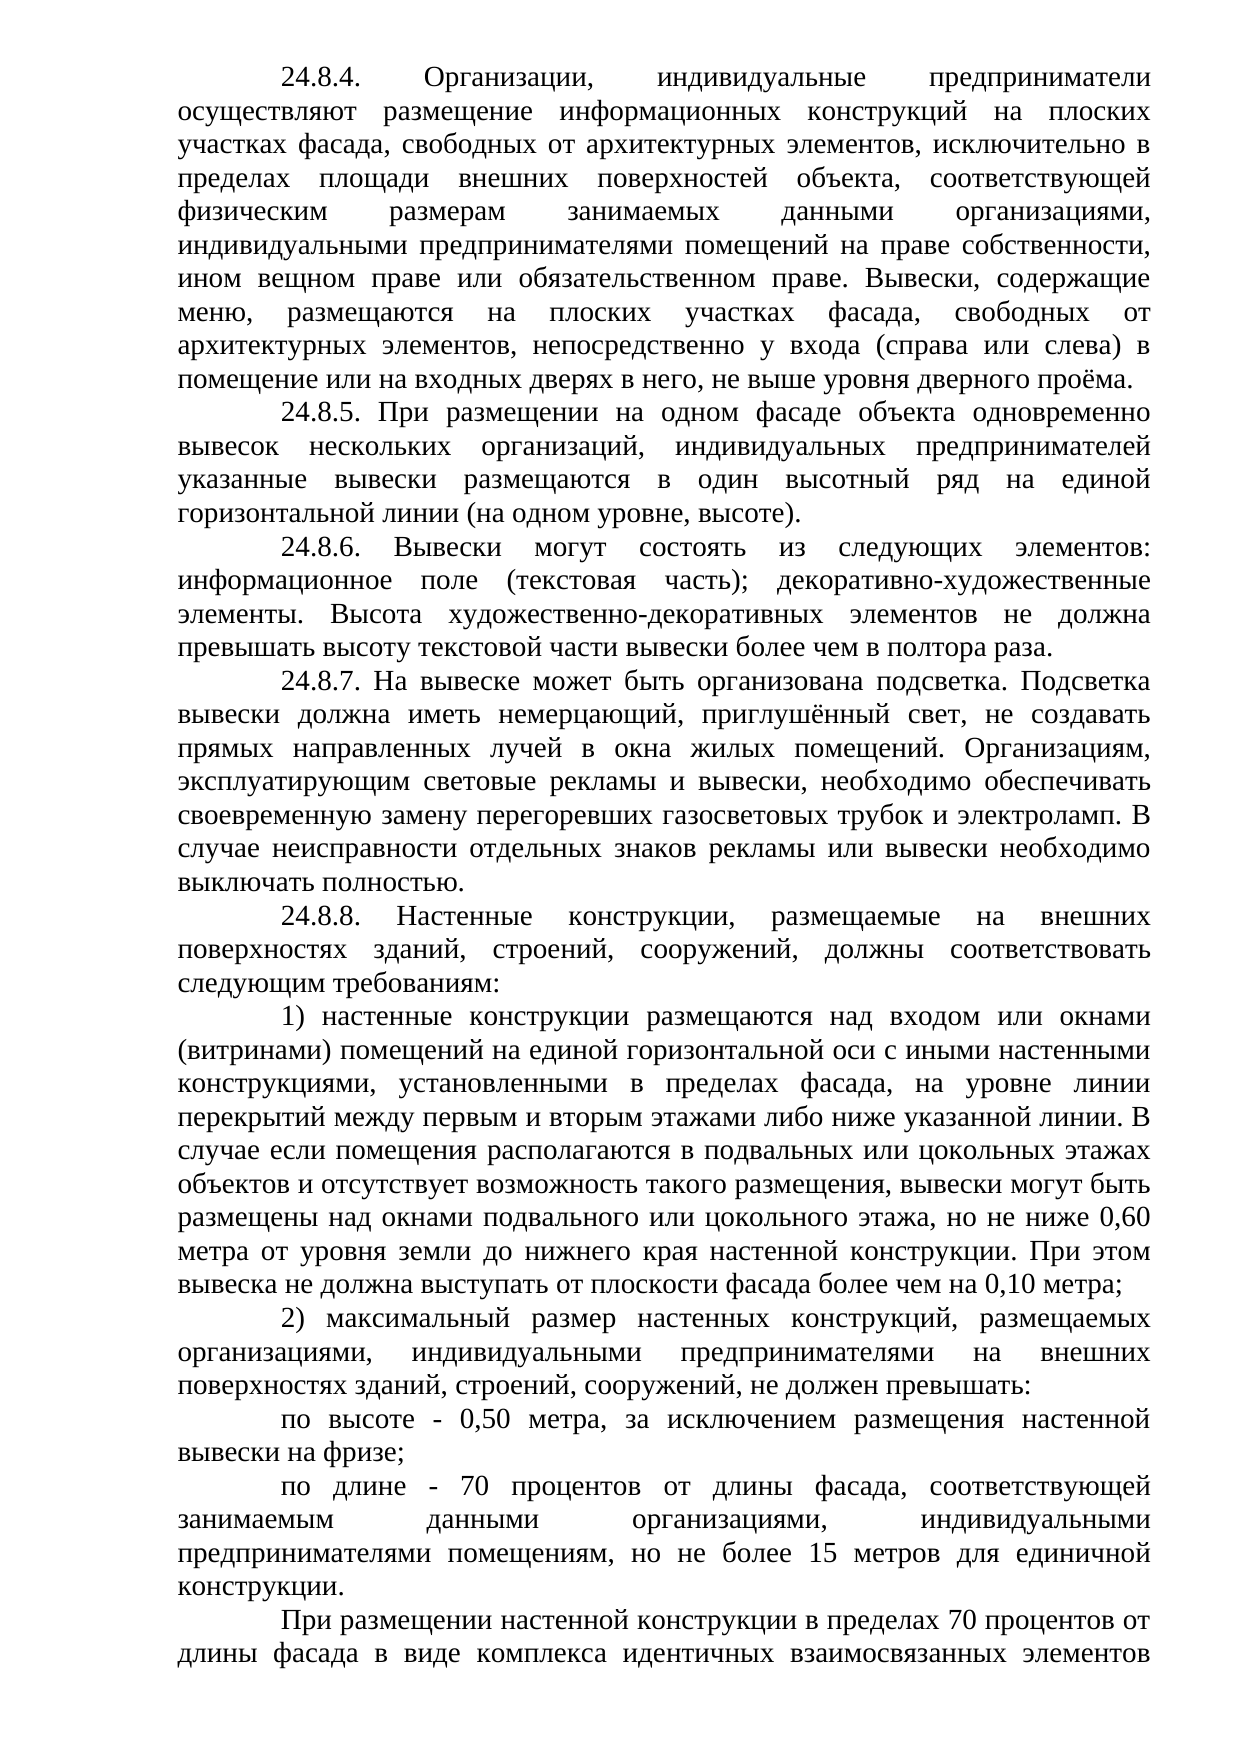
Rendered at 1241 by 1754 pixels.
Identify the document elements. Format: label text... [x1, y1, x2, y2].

text 2) максимальный размер настенных конструкций, размещаемых организациями, индивидуальными предпринимателями на внешних поверхностях зданий, строений, сооружений, не должен превышать: [177, 1300, 1152, 1401]
text по высоте - 0,50 метра, за исключением размещения настенной вывески на фризе; [177, 1401, 1152, 1468]
text 24.8.6. Вывески могут состоять из следующих элементов: информационное поле (текстовая часть); декоративно-художественные элементы. Высота художественно-декоративных элементов не должна превышать высоту текстовой части вывески более чем в полтора раза. [177, 529, 1152, 663]
text 24.8.5. При размещении на одном фасаде объекта одновременно вывесок нескольких организаций, индивидуальных предпринимателей указанные вывески размещаются в один высотный ряд на единой горизонтальной линии (на одном уровне, высоте). [177, 394, 1152, 529]
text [177, 1602, 1152, 1669]
text 24.8.8. Настенные конструкции, размещаемые на внешних поверхностях зданий, строений, сооружений, должны соответствовать следующим требованиям: [177, 898, 1152, 998]
text 1) настенные конструкции размещаются над входом или окнами (витринами) помещений на единой горизонтальной оси с иными настенными конструкциями, установленными в пределах фасада, на уровне линии перекрытий между первым и вторым этажами либо ниже указанной линии. В случае если помещения располагаются в подвальных или цокольных этажах объектов и отсутствует возможность такого размещения, вывески могут быть размещены над окнами подвального или цокольного этажа, но не ниже 0,60 метра от уровня земли до нижнего края настенной конструкции. При этом вывеска не должна выступать от плоскости фасада более чем на 0,10 метра; [177, 998, 1152, 1300]
text по длине - 70 процентов от длины фасада, соответствующей занимаемым данными организациями, индивидуальными предпринимателями помещениям, но не более 15 метров для единичной конструкции. [177, 1468, 1152, 1602]
text 24.8.7. На вывеске может быть организована подсветка. Подсветка вывески должна иметь немерцающий, приглушённый свет, не создавать прямых направленных лучей в окна жилых помещений. Организациям, эксплуатирующим световые рекламы и вывески, необходимо обеспечивать своевременную замену перегоревших газосветовых трубок и электроламп. В случае неисправности отдельных знаков рекламы или вывески необходимо выключать полностью. [177, 663, 1152, 898]
text 24.8.4. Организации, индивидуальные предприниматели осуществляют размещение информационных конструкций на плоских участках фасада, свободных от архитектурных элементов, исключительно в пределах площади внешних поверхностей объекта, соответствующей физическим размерам занимаемых данными организациями, индивидуальными предпринимателями помещений на праве собственности, ином вещном праве или обязательственном праве. Вывески, содержащие меню, размещаются на плоских участках фасада, свободных от архитектурных элементов, непосредственно у входа (справа или слева) в помещение или на входных дверях в него, не выше уровня дверного проёма. [177, 59, 1152, 394]
